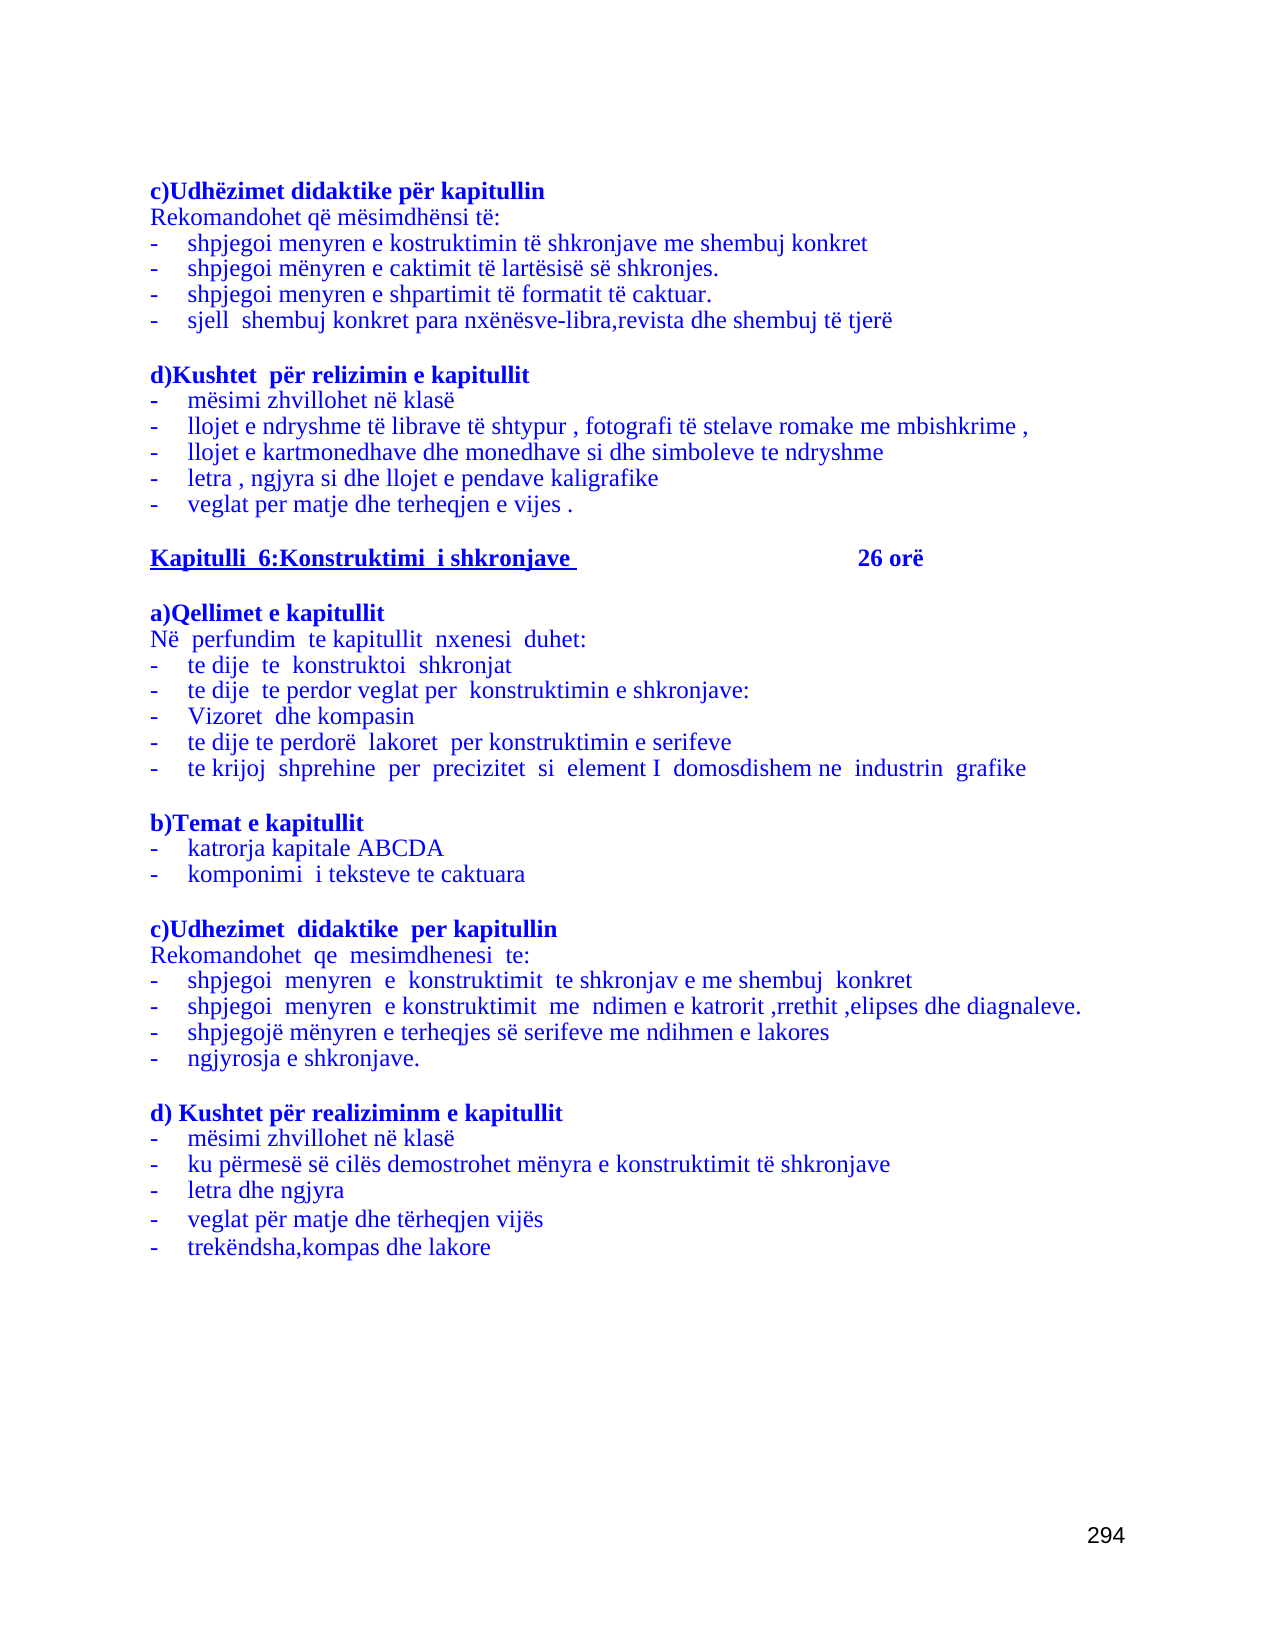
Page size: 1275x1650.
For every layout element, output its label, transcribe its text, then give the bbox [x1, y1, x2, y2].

list llojet e ndryshme të librave të shtypur , fotografi të stelave romake me mbishkrime , [150, 414, 1125, 440]
text Rekomandohet qe mesimdhenesi te: [150, 942, 1125, 968]
text a)Qellimet e kapitullit [150, 601, 1125, 627]
list veglat per matje dhe terheqjen e vijes . [150, 492, 1125, 517]
list Vizoret dhe kompasin [150, 704, 1125, 730]
list komponimi i teksteve te caktuara [150, 862, 1125, 888]
list letra , ngjyra si dhe llojet e pendave kaligrafike [150, 466, 1125, 492]
text Rekomandohet që mësimdhënsi të: [150, 204, 1125, 230]
list te krijoj shprehine per precizitet si element I domosdishem ne industrin grafike [150, 756, 1125, 782]
text d) Kushtet për realiziminm e kapitullit [150, 1100, 1125, 1126]
text Kapitulli 6:Konstruktimi i shkronjave 26 orë [150, 546, 1125, 572]
text c)Udhëzimet didaktike për kapitullin [150, 179, 1125, 204]
list ku përmesë së cilës demostrohet mënyra e konstruktimit të shkronjave [150, 1152, 1125, 1178]
list trekëndsha,kompas dhe lakore [150, 1232, 1125, 1261]
list katrorja kapitale ABCDA [150, 836, 1125, 862]
text d)Kushtet për relizimin e kapitullit [150, 362, 1125, 388]
list te dije te konstruktoi shkronjat [150, 652, 1125, 678]
list te dije te perdor veglat per konstruktimin e shkronjave: [150, 678, 1125, 704]
list ngjyrosja e shkronjave. [150, 1046, 1125, 1072]
text c)Udhezimet didaktike per kapitullin [150, 917, 1125, 942]
list letra dhe ngjyra [150, 1178, 1125, 1204]
list mësimi zhvillohet në klasë [150, 388, 1125, 414]
list te dije te perdorë lakoret per konstruktimin e serifeve [150, 730, 1125, 756]
list shpjegoi menyren e shpartimit të formatit të caktuar. [150, 282, 1125, 308]
list shpjegoi menyren e kostruktimin të shkronjave me shembuj konkret [150, 230, 1125, 256]
text b)Temat e kapitullit [150, 810, 1125, 836]
list shpjegojë mënyren e terheqjes së serifeve me ndihmen e lakores [150, 1020, 1125, 1046]
list veglat për matje dhe tërheqjen vijës [150, 1204, 1125, 1232]
list shpjegoi mënyren e caktimit të lartësisë së shkronjes. [150, 256, 1125, 282]
list shpjegoi menyren e konstruktimit me ndimen e katrorit ,rrethit ,elipses dhe diagnaleve. [150, 994, 1125, 1020]
list sjell shembuj konkret para nxënësve-libra,revista dhe shembuj të tjerë [150, 308, 1125, 334]
list llojet e kartmonedhave dhe monedhave si dhe simboleve te ndryshme [150, 440, 1125, 466]
list mësimi zhvillohet në klasë [150, 1126, 1125, 1152]
list shpjegoi menyren e konstruktimit te shkronjav e me shembuj konkret [150, 968, 1125, 994]
text Në perfundim te kapitullit nxenesi duhet: [150, 627, 1125, 652]
